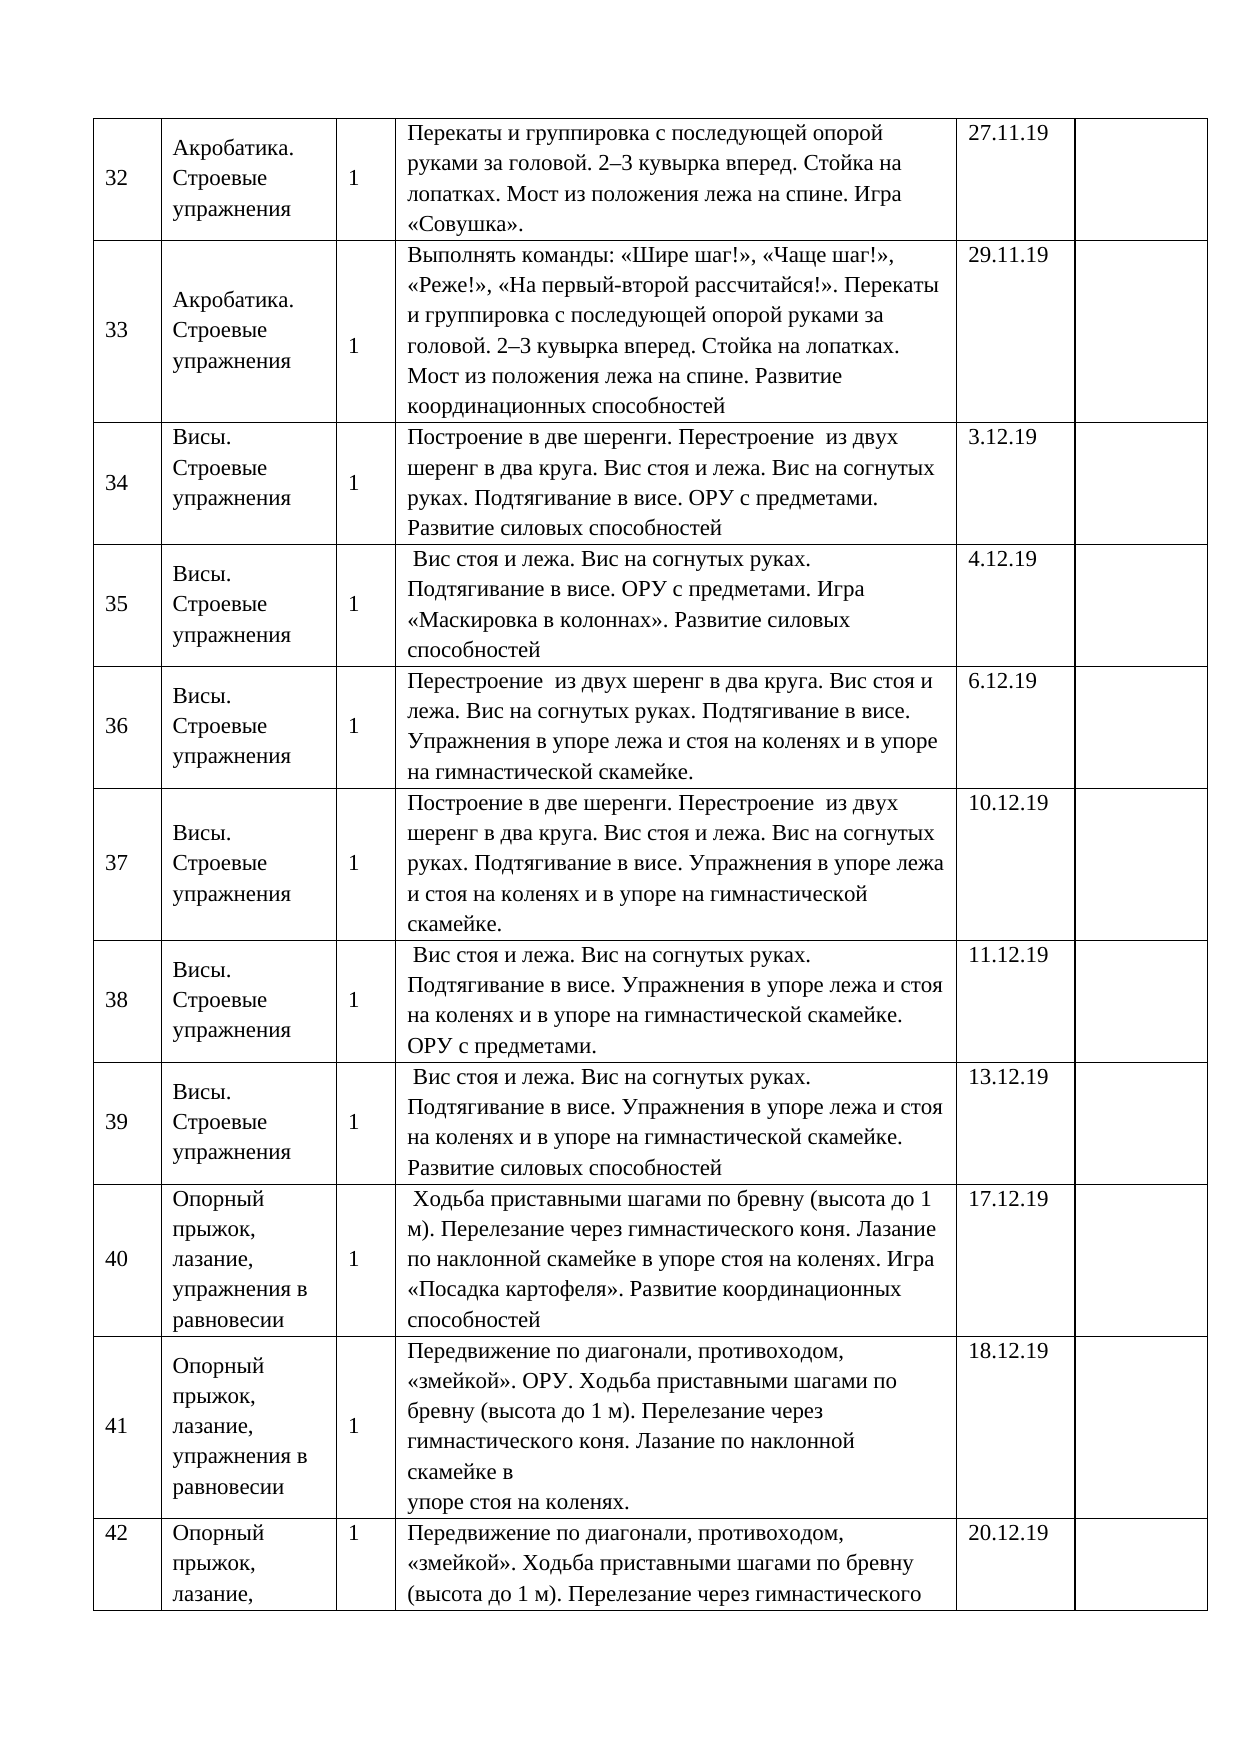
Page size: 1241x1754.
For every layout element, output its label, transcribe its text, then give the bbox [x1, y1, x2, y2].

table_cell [162, 119, 336, 240]
table_cell Висы. Строевые упражнения [162, 545, 336, 666]
table_cell Передвижение по диагонали, противоходом, «змейкой». ОРУ. Ходьба приставными шагами по бревну (высота до ). Перелезание через гимнастического коня. Лазание по наклонной скамейке в упоре стоя на коленях. [396, 1337, 956, 1518]
table_cell Висы. Строевые упражнения [162, 1063, 336, 1184]
table_cell Вис стоя и лежа. Вис на согнутых руках. Подтягивание в висе. Упражнения в упоре лежа и стоя на коленях и в упоре на гимнастической скамейке. Развитие силовых способностей [396, 1063, 956, 1184]
table_cell 1 [337, 1185, 395, 1336]
table_cell Висы. Строевые упражнения [162, 667, 336, 788]
table_cell 6.12.19 [957, 667, 1074, 788]
table_cell 11.12.19 [957, 941, 1074, 1062]
table_cell [1076, 1337, 1207, 1518]
table_cell 40 [94, 1185, 161, 1336]
table_cell Ходьба приставными шагами по бревну (высота до ). Перелезание через гимнастического коня. Лазание по наклонной скамейке в упоре стоя на коленях. Игра «Посадка картофеля». Развитие координационных способностей [396, 1185, 956, 1336]
table_cell 1 [337, 241, 395, 422]
table_cell 41 [94, 1337, 161, 1518]
table_cell [1076, 789, 1207, 940]
table_cell Висы. Строевые упражнения [162, 423, 336, 544]
table_cell 3.12.19 [957, 423, 1074, 544]
table_cell [1076, 1185, 1207, 1336]
table_cell 1 [337, 119, 395, 240]
table_cell [1076, 1063, 1207, 1184]
table_cell 32 [94, 119, 161, 240]
table_cell 1 [337, 789, 395, 940]
table_cell 18.12.19 [957, 1337, 1074, 1518]
table_cell 1 [337, 941, 395, 1062]
table_cell 4.12.19 [957, 545, 1074, 666]
table_cell 1 [337, 1519, 395, 1610]
table_cell Вис стоя и лежа. Вис на согнутых руках. Подтягивание в висе. ОРУ с предметами. Игра «Маскировка в колоннах». Развитие силовых способностей [396, 545, 956, 666]
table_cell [396, 1519, 956, 1610]
table_cell 38 [94, 941, 161, 1062]
table_cell 29.11.19 [957, 241, 1074, 422]
table_cell Перестроение из двух шеренг в два круга. Вис стоя и лежа. Вис на согнутых руках. Подтягивание в висе. Упражнения в упоре лежа и стоя на коленях и в упоре на гимнастической скамейке. [396, 667, 956, 788]
table_cell Висы. Строевые упражнения [162, 941, 336, 1062]
table_cell 39 [94, 1063, 161, 1184]
table_cell 1 [337, 423, 395, 544]
table_cell 1 [337, 667, 395, 788]
table_cell 33 [94, 241, 161, 422]
table_cell Опорный прыжок, лазание, упражнения в равновесии [162, 1185, 336, 1336]
table_cell 27.11.19 [957, 119, 1074, 240]
table_cell Висы. Строевые упражнения [162, 789, 336, 940]
table_cell 36 [94, 667, 161, 788]
table_cell Перекаты и группировка с последующей опорой руками за головой. 2–3 кувырка вперед. Стойка на лопатках. Мост из положения лежа на спине. Игра «Совушка». [396, 119, 956, 240]
table_cell 13.12.19 [957, 1063, 1074, 1184]
table_cell [1076, 667, 1207, 788]
table_cell 20.12.19 [957, 1519, 1074, 1610]
table_cell Акробатика. Строевые упражнения [162, 241, 336, 422]
table_cell 34 [94, 423, 161, 544]
table_cell Построение в две шеренги. Перестроение из двух шеренг в два круга. Вис стоя и лежа. Вис на согнутых руках. Подтягивание в висе. ОРУ с предметами. Развитие силовых способностей [396, 423, 956, 544]
table_cell [1076, 119, 1207, 240]
table_cell [1076, 1519, 1207, 1610]
table_cell 10.12.19 [957, 789, 1074, 940]
table_cell [1076, 941, 1207, 1062]
table_cell Построение в две шеренги. Перестроение из двух шеренг в два круга. Вис стоя и лежа. Вис на согнутых руках. Подтягивание в висе. Упражнения в упоре лежа и стоя на коленях и в упоре на гимнастической скамейке. [396, 789, 956, 940]
table_cell 1 [337, 1063, 395, 1184]
table_cell 37 [94, 789, 161, 940]
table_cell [162, 1519, 336, 1610]
table_cell 17.12.19 [957, 1185, 1074, 1336]
table_cell 1 [337, 1337, 395, 1518]
table_cell [1076, 241, 1207, 422]
table_cell 35 [94, 545, 161, 666]
table_cell 1 [337, 545, 395, 666]
table_cell Выполнять команды: «Шире шаг!», «Чаще шаг!», «Реже!», «На первый-второй рассчитайся!». Перекаты и группировка с последующей опорой руками за головой. 2–3 кувырка вперед. Стойка на лопатках. Мост из положения лежа на спине. Развитие координационных способностей [396, 241, 956, 422]
table_cell Опорный прыжок, лазание, упражнения в равновесии [162, 1337, 336, 1518]
table_cell 42 [94, 1519, 161, 1610]
table_cell [1076, 545, 1207, 666]
table_cell Вис стоя и лежа. Вис на согнутых руках. Подтягивание в висе. Упражнения в упоре лежа и стоя на коленях и в упоре на гимнастической скамейке. ОРУ с предметами. [396, 941, 956, 1062]
table_cell [1076, 423, 1207, 544]
